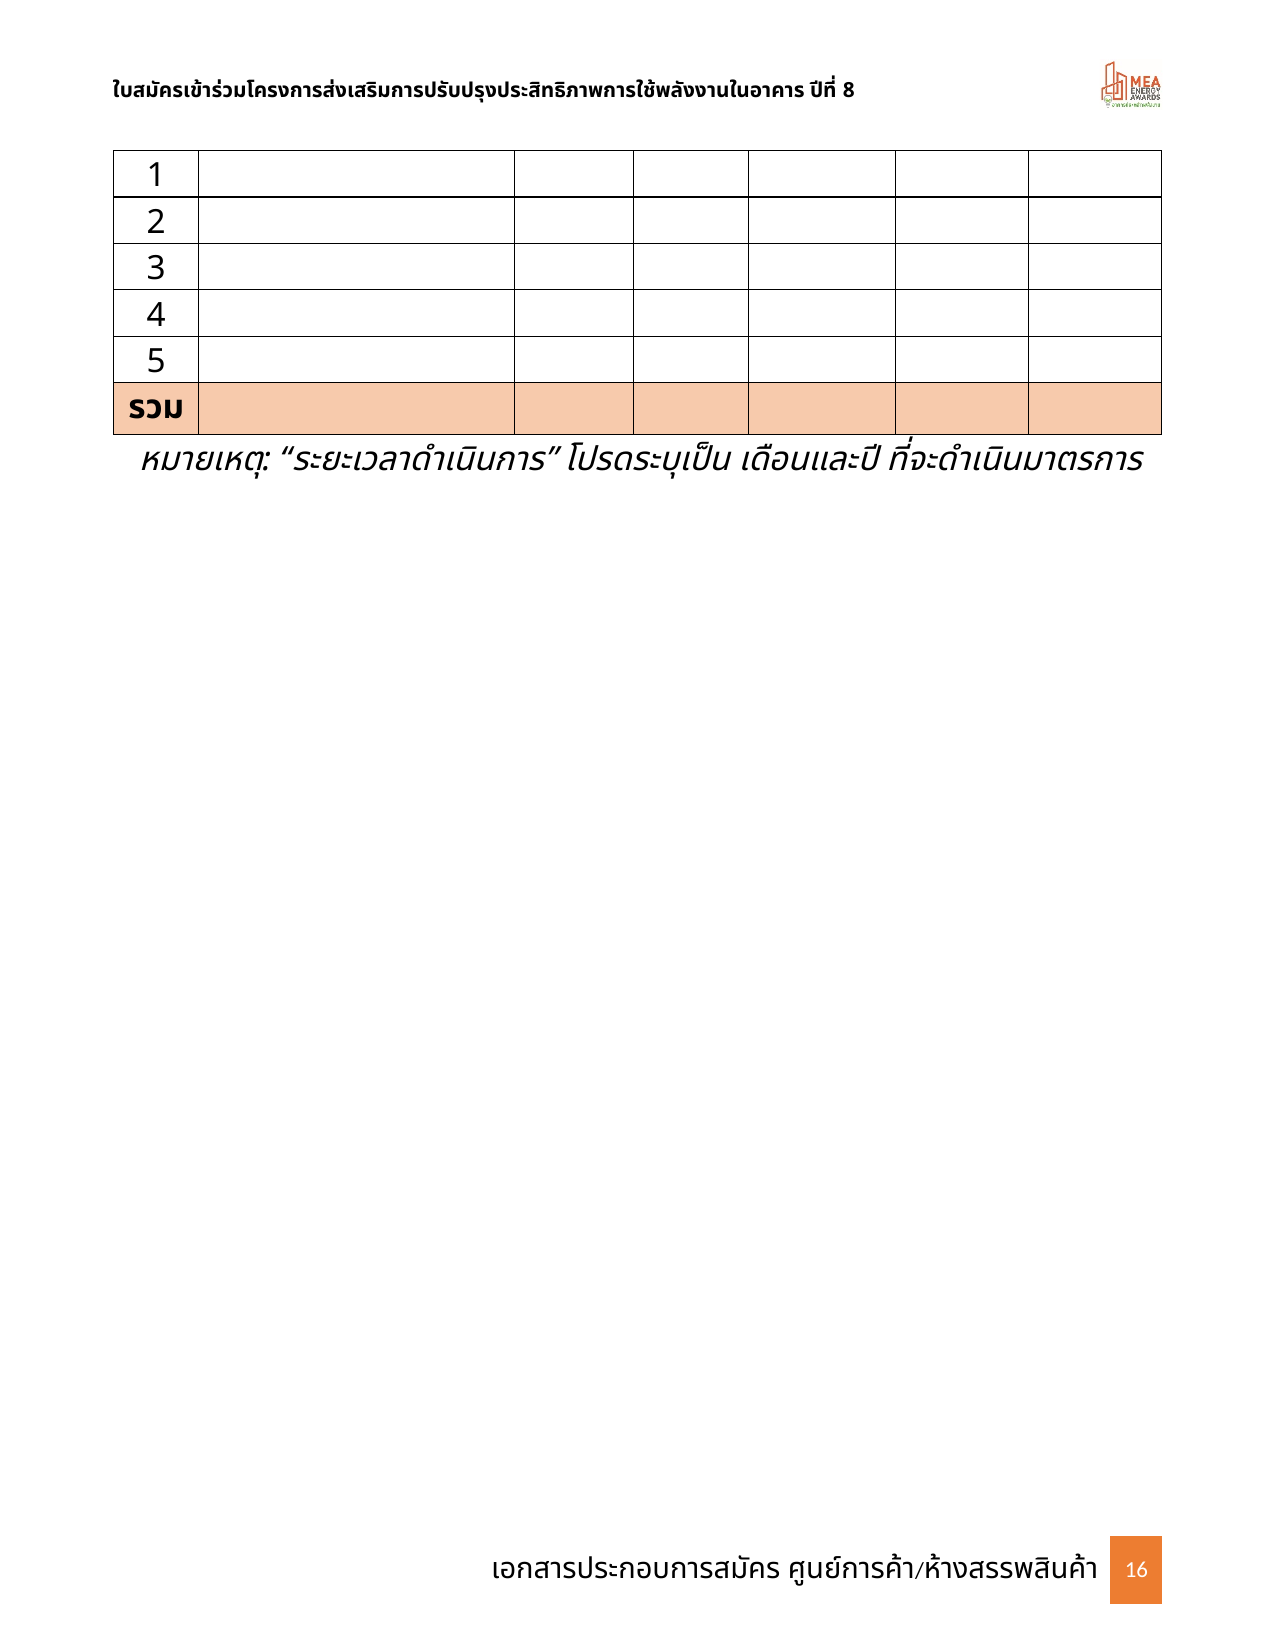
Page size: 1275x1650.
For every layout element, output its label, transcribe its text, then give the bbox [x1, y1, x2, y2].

table_cell [199, 151, 514, 196]
table_cell [896, 337, 1028, 382]
table_cell [634, 198, 748, 243]
table_cell [515, 198, 633, 243]
table_cell [749, 198, 895, 243]
table_cell [749, 337, 895, 382]
table_cell 4 [114, 290, 198, 336]
table_cell [515, 337, 633, 382]
table_cell [199, 337, 514, 382]
table_cell รวม [114, 383, 198, 434]
table_cell [1029, 151, 1161, 196]
table_cell [1029, 337, 1161, 382]
table_cell [896, 383, 1028, 434]
table_cell [199, 244, 514, 289]
table_cell [1029, 244, 1161, 289]
table_cell [896, 198, 1028, 243]
table_cell [749, 383, 895, 434]
table_cell [634, 383, 748, 434]
table_cell [634, 290, 748, 336]
table_cell [634, 244, 748, 289]
table_cell [199, 383, 514, 434]
table_cell 2 [114, 198, 198, 243]
table_cell 5 [114, 337, 198, 382]
table_cell [749, 151, 895, 196]
table_cell [896, 151, 1028, 196]
table_cell [1029, 383, 1161, 434]
table_cell [896, 244, 1028, 289]
text หมายเหตุ: “ระยะเวลาดำเนินการ” โปรดระบุเป็น เดือนและปี ที่จะดำเนินมาตรการ [112, 435, 1162, 485]
table_cell [199, 198, 514, 243]
table_cell [515, 290, 633, 336]
table_cell [515, 383, 633, 434]
table_cell [749, 244, 895, 289]
table_cell [515, 244, 633, 289]
picture [1099, 59, 1163, 110]
table_cell [749, 290, 895, 336]
table_cell [896, 290, 1028, 336]
table_cell [199, 290, 514, 336]
table_cell [515, 151, 633, 196]
table_cell [634, 337, 748, 382]
table_cell 3 [114, 244, 198, 289]
table_cell [1029, 290, 1161, 336]
table_cell [1029, 198, 1161, 243]
table_cell 1 [114, 151, 198, 196]
table_cell [634, 151, 748, 196]
